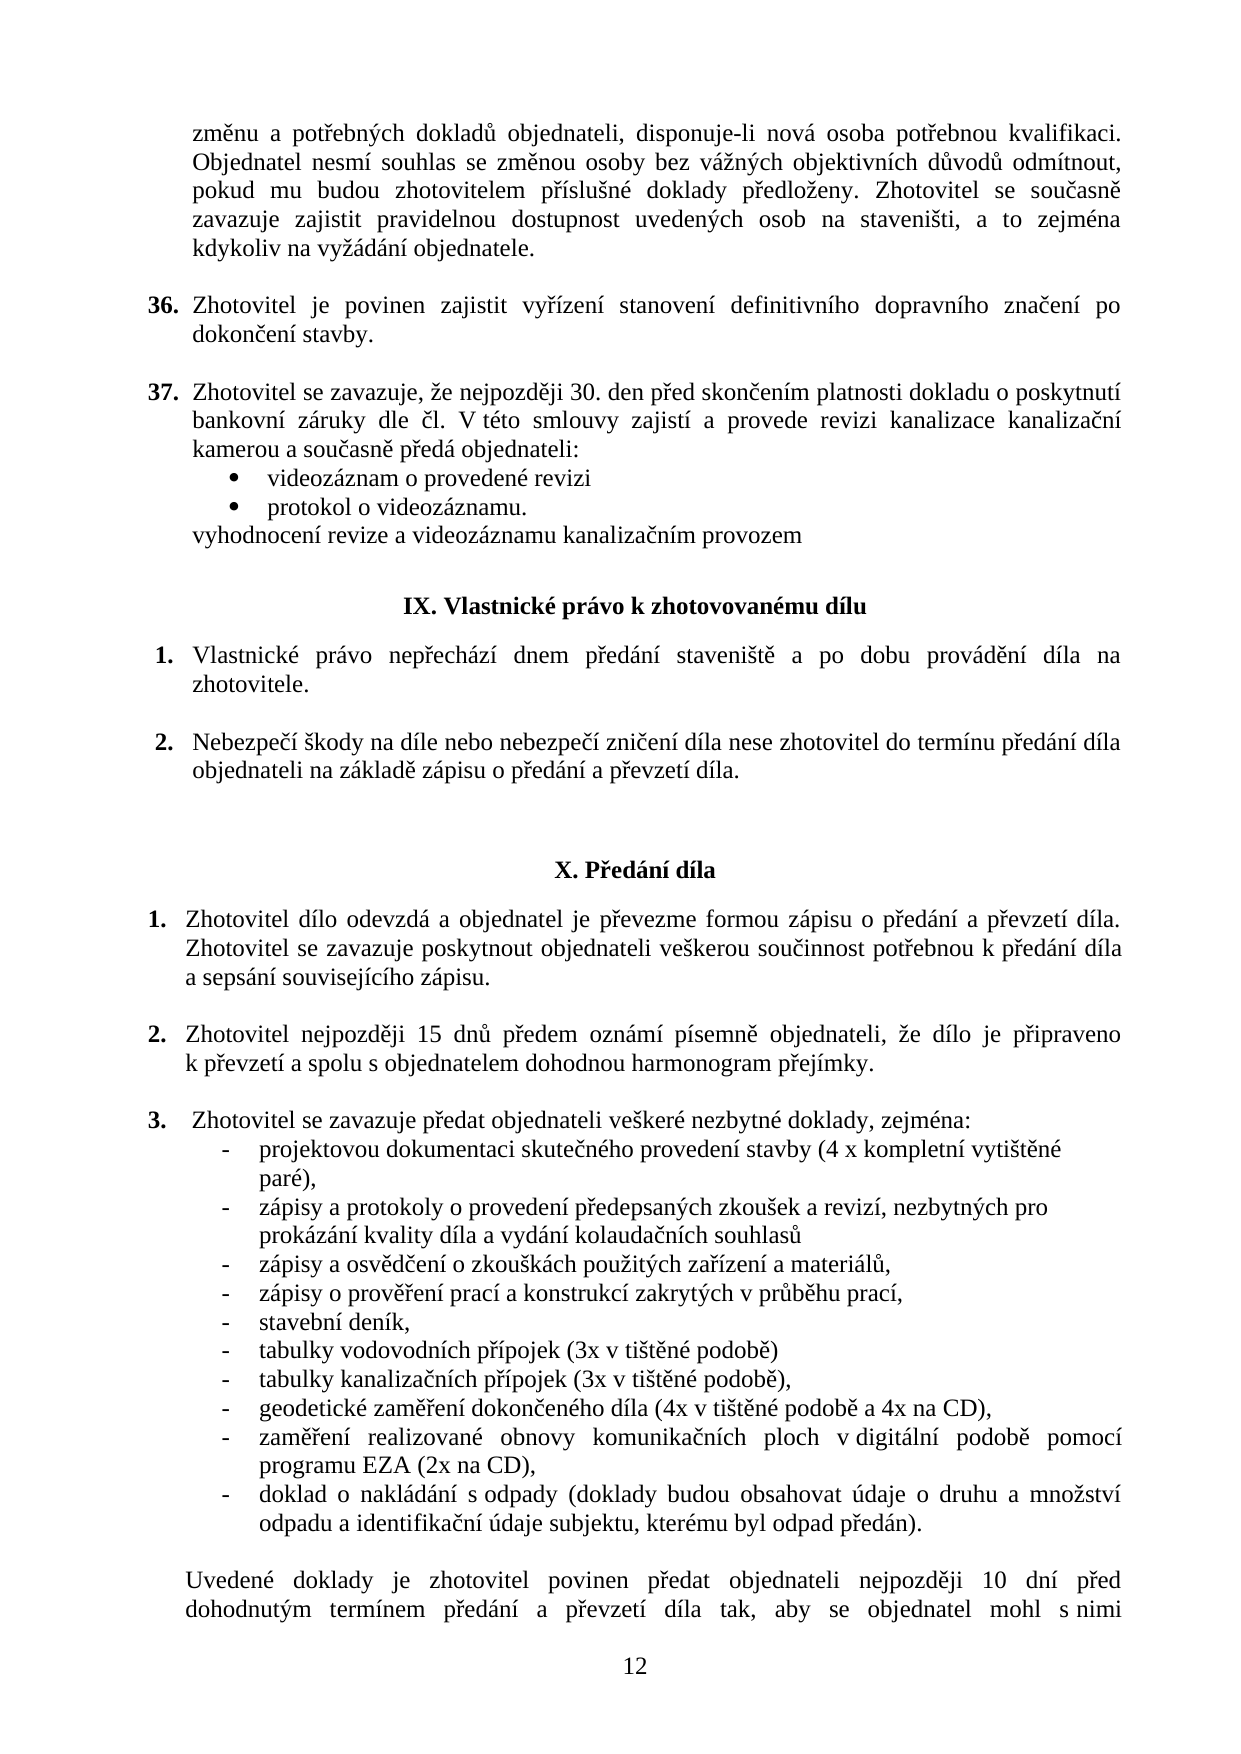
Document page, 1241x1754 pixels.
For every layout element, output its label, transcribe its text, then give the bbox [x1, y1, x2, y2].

list geodetické zaměření dokončeného díla (4x v tištěné podobě a 4x na CD), [221, 1393, 1122, 1422]
subtitle Vlastnické právo k zhotovovanému dílu [148, 591, 1122, 620]
list Zhotovitel se zavazuje předat objednateli veškeré nezbytné doklady, zejména: [148, 1106, 1122, 1134]
list doklad o nakládání s odpady (doklady budou obsahovat údaje o druhu a množství odpadu a identifikační údaje subjektu, kterému byl odpad předán). [221, 1479, 1122, 1537]
list Zhotovitel dílo odevzdá a objednatel je převezme formou zápisu o předání a převzetí díla. Zhotovitel se zavazuje poskytnout objednateli veškerou součinnost potřebnou k předání díla a sepsání souvisejícího zápisu. [148, 904, 1122, 991]
list stavební deník, [221, 1307, 1122, 1336]
subtitle Předání díla [148, 855, 1122, 883]
list projektovou dokumentaci skutečného provedení stavby (4 x kompletní vytištěné paré), [221, 1134, 1122, 1192]
list protokol o videozáznamu. [229, 492, 1122, 521]
list videozáznam o provedené revizi [229, 463, 1122, 492]
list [148, 118, 1122, 262]
list Zhotovitel je povinen zajistit vyřízení stanovení definitivního dopravního značení po dokončení stavby. [148, 291, 1122, 348]
list zaměření realizované obnovy komunikačních ploch v digitální podobě pomocí programu EZA (2x na CD), [221, 1422, 1122, 1479]
list Zhotovitel nejpozději 15 dnů předem oznámí písemně objednateli, že dílo je připraveno k převzetí a spolu s objednatelem dohodnou harmonogram přejímky. [148, 1019, 1122, 1077]
list Nebezpečí škody na díle nebo nebezpečí zničení díla nese zhotovitel do termínu předání díla objednateli na základě zápisu o předání a převzetí díla. [154, 727, 1122, 784]
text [185, 1566, 1122, 1623]
text vyhodnocení revize a videozáznamu kanalizačním provozem [192, 521, 1122, 549]
list tabulky vodovodních přípojek (3x v tištěné podobě) [221, 1336, 1122, 1364]
list zápisy a protokoly o provedení předepsaných zkoušek a revizí, nezbytných pro prokázání kvality díla a vydání kolaudačních souhlasů [221, 1192, 1122, 1249]
list tabulky kanalizačních přípojek (3x v tištěné podobě), [221, 1364, 1122, 1393]
list zápisy a osvědčení o zkouškách použitých zařízení a materiálů, [221, 1249, 1122, 1278]
list Zhotovitel se zavazuje, že nejpozději 30. den před skončením platnosti dokladu o poskytnutí bankovní záruky dle čl. V této smlouvy zajistí a provede revizi kanalizace kanalizační kamerou a současně předá objednateli: [148, 377, 1122, 463]
list Vlastnické právo nepřechází dnem předání staveniště a po dobu provádění díla na zhotovitele. [154, 641, 1122, 698]
list zápisy o prověření prací a konstrukcí zakrytých v průběhu prací, [221, 1278, 1122, 1307]
